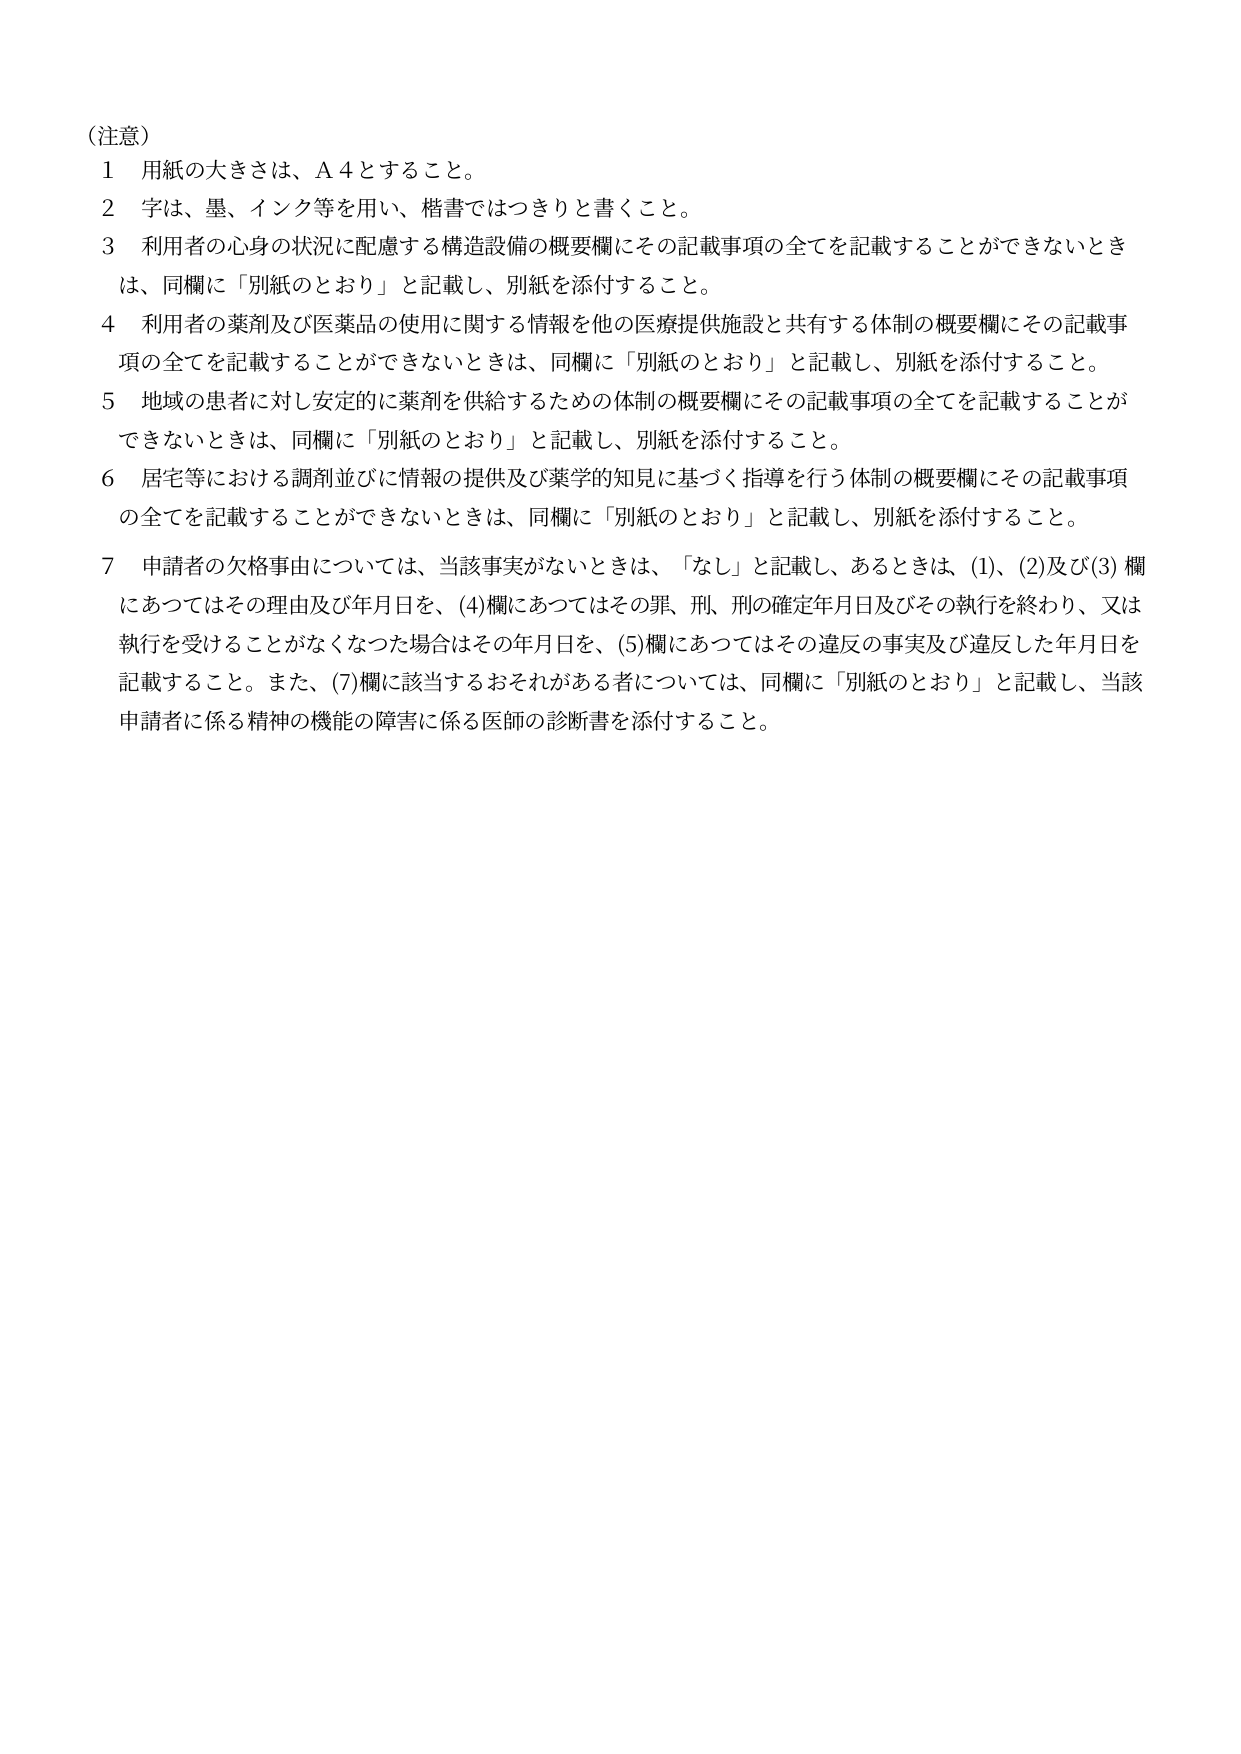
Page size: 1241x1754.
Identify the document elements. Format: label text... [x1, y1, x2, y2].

text ３ 利用者の心身の状況に配慮する構造設備の概要欄にその記載事項の全てを記載することができないときは、同欄に「別紙のとおり」と記載し、別紙を添付すること。 [97, 229, 1148, 299]
text ６ 居宅等における調剤並びに情報の提供及び薬学的知見に基づく指導を行う体制の概要欄にその記載事項の全てを記載することができないときは、同欄に「別紙のとおり」と記載し、別紙を添付すること。 [97, 462, 1148, 532]
text ５ 地域の患者に対し安定的に薬剤を供給するための体制の概要欄にその記載事項の全てを記載することができないときは、同欄に「別紙のとおり」と記載し、別紙を添付すること。 [97, 384, 1148, 454]
text ４ 利用者の薬剤及び医薬品の使用に関する情報を他の医療提供施設と共有する体制の概要欄にその記載事項の全てを記載することができないときは、同欄に「別紙のとおり」と記載し、別紙を添付すること。 [97, 307, 1148, 377]
text ７ 申請者の欠格事由については、当該事実がないときは、「なし」と記載し、あるときは、(1)、(2)及び(3) 欄にあつてはその理由及び年月日を、(4)欄にあつてはその罪、刑、刑の確定年月日及びその執行を終わり、又は執行を受けることがなくなつた場合はその年月日を、(5)欄にあつてはその違反の事実及び違反した年月日を記載すること。また、(7)欄に該当するおそれがある者については、同欄に「別紙のとおり」と記載し、当該申請者に係る精神の機能の障害に係る医師の診断書を添付すること。 [97, 549, 1159, 736]
text １ 用紙の大きさは、Ａ４とすること。 [97, 153, 1180, 184]
text （注意） [75, 119, 1180, 151]
text ２ 字は、墨、インク等を用い、楷書ではつきりと書くこと。 [97, 191, 1180, 223]
